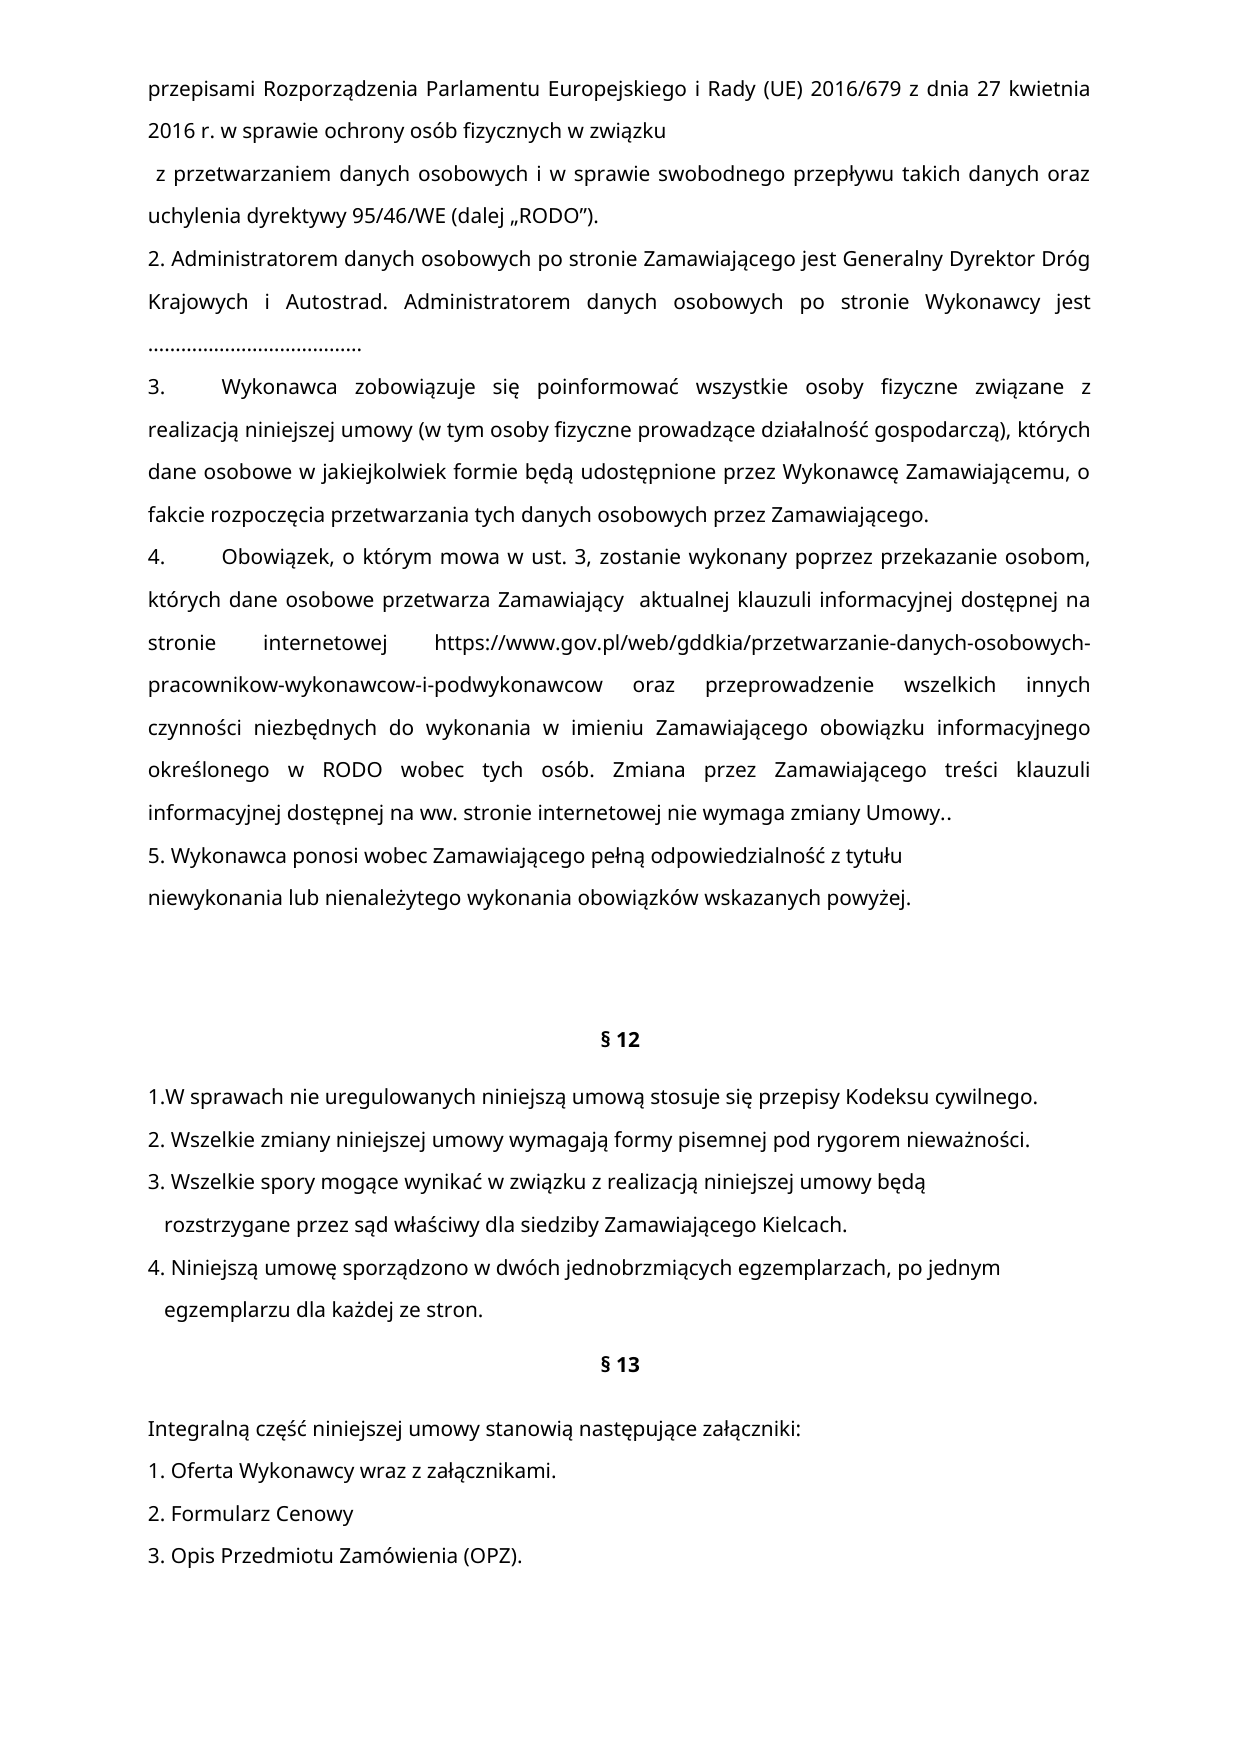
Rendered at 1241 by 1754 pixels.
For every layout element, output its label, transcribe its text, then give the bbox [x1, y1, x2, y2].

text 1. Oferta Wykonawcy wraz z załącznikami. [148, 1456, 1093, 1485]
text 5. Wykonawca ponosi wobec Zamawiającego pełną odpowiedzialność z tytułu [148, 841, 1093, 869]
text 2. Administratorem danych osobowych po stronie Zamawiającego jest Generalny Dyrektor Dróg Krajowych i Autostrad. Administratorem danych osobowych po stronie Wykonawcy jest ………………………………... [148, 244, 1091, 358]
text niewykonania lub nienależytego wykonania obowiązków wskazanych powyżej. [148, 883, 1093, 912]
text 2. Formularz Cenowy [148, 1499, 1093, 1527]
text § 12 [148, 1025, 1093, 1054]
text z przetwarzaniem danych osobowych i w sprawie swobodnego przepływu takich danych oraz uchylenia dyrektywy 95/46/WE (dalej „RODO”). [148, 159, 1091, 230]
text § 13 [148, 1350, 1093, 1379]
text Integralną część niniejszej umowy stanowią następujące załączniki: [148, 1414, 1093, 1442]
text 3. Wszelkie spory mogące wynikać w związku z realizacją niniejszej umowy będą [148, 1167, 1093, 1196]
text 1.W sprawach nie uregulowanych niniejszą umową stosuje się przepisy Kodeksu cywilnego. [148, 1082, 1093, 1111]
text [148, 74, 1091, 145]
text 3. Opis Przedmiotu Zamówienia (OPZ). [148, 1541, 1093, 1570]
text rozstrzygane przez sąd właściwy dla siedziby Zamawiającego Kielcach. [148, 1210, 1093, 1238]
text 4. Niniejszą umowę sporządzono w dwóch jednobrzmiących egzemplarzach, po jednym [148, 1253, 1093, 1281]
text 2. Wszelkie zmiany niniejszej umowy wymagają formy pisemnej pod rygorem nieważności. [148, 1125, 1093, 1153]
text egzemplarzu dla każdej ze stron. [148, 1295, 1093, 1324]
text 3. Wykonawca zobowiązuje się poinformować wszystkie osoby fizyczne związane z realizacją niniejszej umowy (w tym osoby fizyczne prowadzące działalność gospodarczą), których dane osobowe w jakiejkolwiek formie będą udostępnione przez Wykonawcę Zamawiającemu, o fakcie rozpoczęcia przetwarzania tych danych osobowych przez Zamawiającego. [148, 372, 1091, 528]
text 4. Obowiązek, o którym mowa w ust. 3, zostanie wykonany poprzez przekazanie osobom, których dane osobowe przetwarza Zamawiający aktualnej klauzuli informacyjnej dostępnej na stronie internetowej https://www.gov.pl/web/gddkia/przetwarzanie-danych-osobowych-pracownikow-wykonawcow-i-podwykonawcow oraz przeprowadzenie wszelkich innych czynności niezbędnych do wykonania w imieniu Zamawiającego obowiązku informacyjnego określonego w RODO wobec tych osób. Zmiana przez Zamawiającego treści klauzuli informacyjnej dostępnej na ww. stronie internetowej nie wymaga zmiany Umowy.. [148, 542, 1091, 827]
